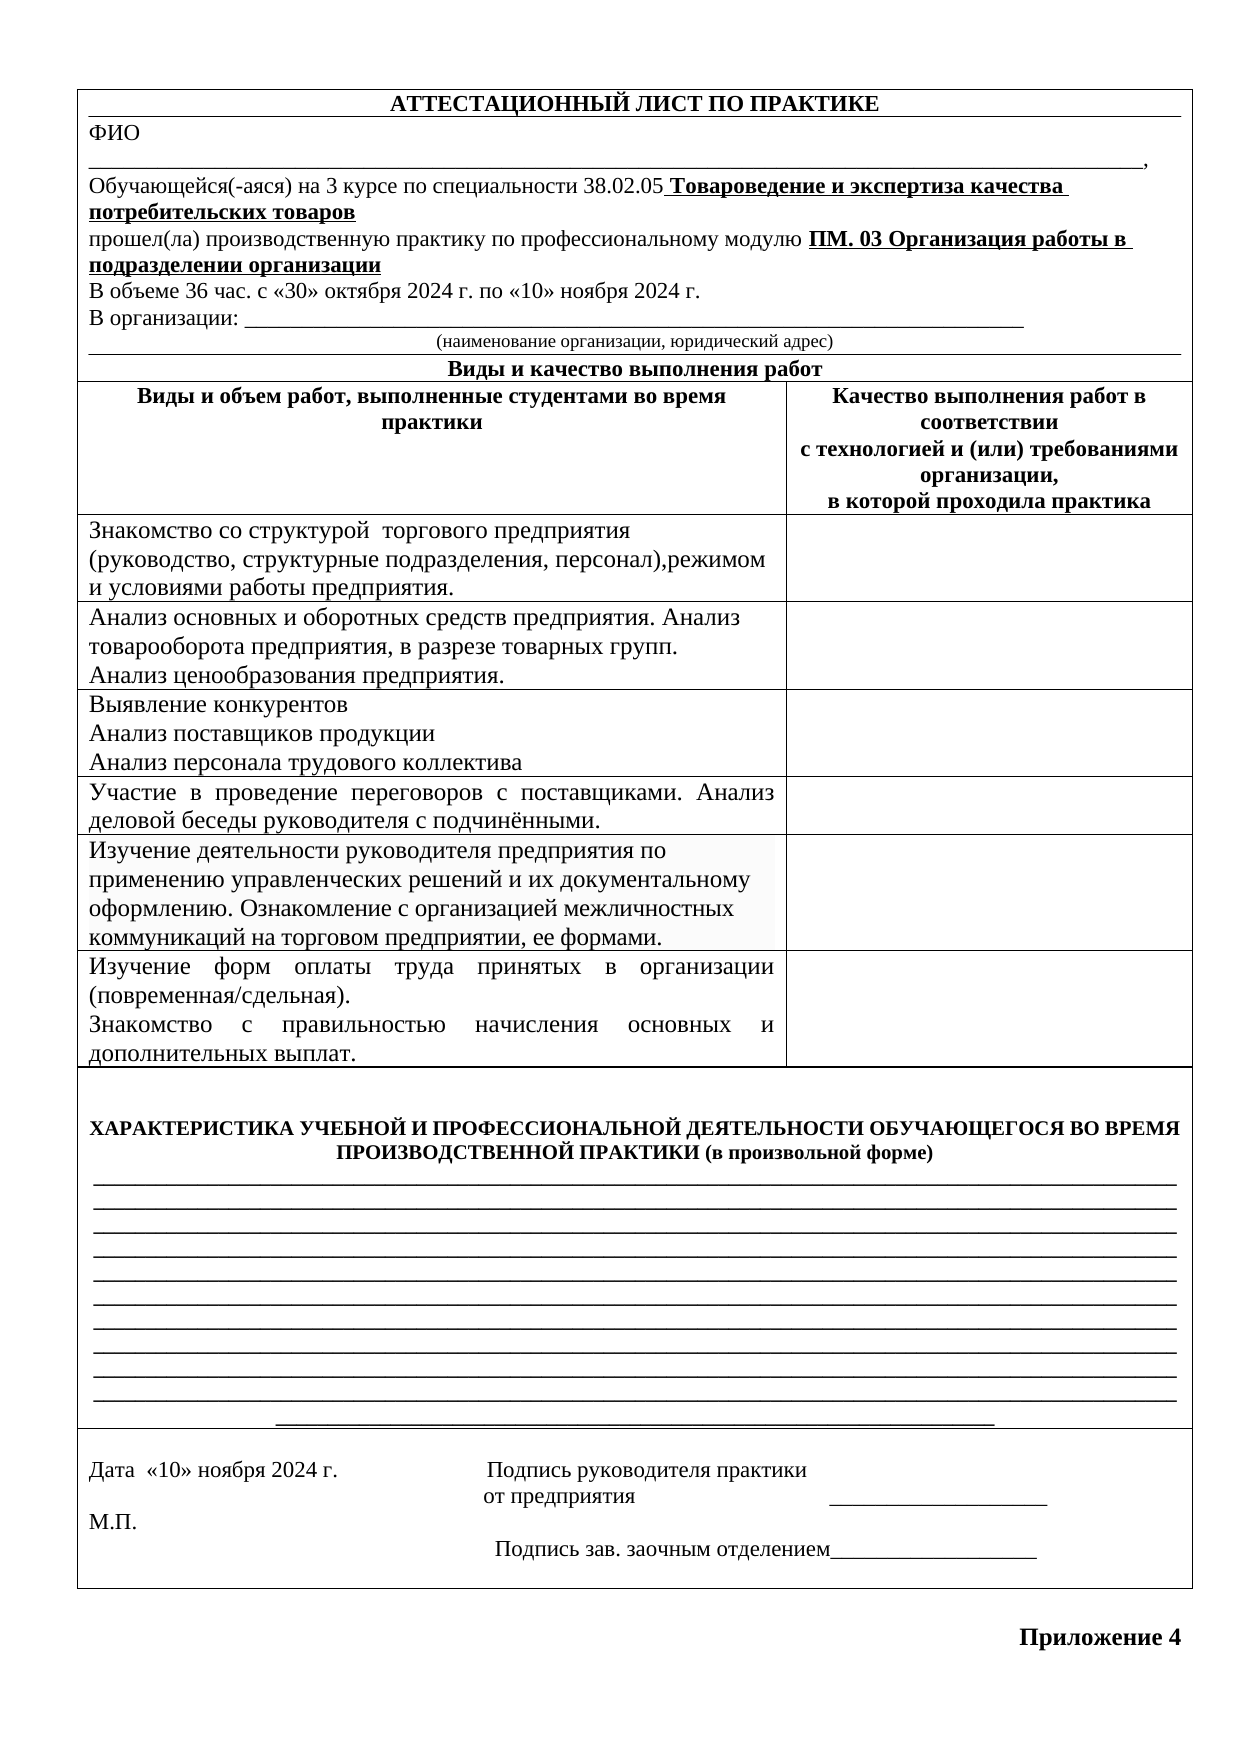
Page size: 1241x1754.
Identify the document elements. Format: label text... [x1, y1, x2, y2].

table_cell Участие в проведение переговоров с поставщиками. Анализ деловой беседы руководителя с подчинёнными. [78, 777, 786, 834]
table_cell Качество выполнения работ в соответствии с технологией и (или) требованиями организации, в которой проходила практика [787, 382, 1192, 514]
table_cell Анализ основных и оборотных средств предприятия. Анализ товарооборота предприятия, в разрезе товарных групп. Анализ ценообразования предприятия. [78, 602, 786, 688]
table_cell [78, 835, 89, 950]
table_cell [787, 602, 1192, 688]
table_cell [787, 515, 1192, 601]
table_cell [787, 835, 1192, 950]
table_cell Выявление конкурентов Анализ поставщиков продукции Анализ персонала трудового коллектива [78, 690, 786, 776]
text Приложение 4 [89, 1622, 1181, 1650]
table_cell ХАРАКТЕРИСТИКА УЧЕБНОЙ И ПРОФЕССИОНАЛЬНОЙ ДЕЯТЕЛЬНОСТИ ОБУЧАЮЩЕГОСЯ ВО ВРЕМЯ ПРОИЗВОДСТВЕННОЙ ПРАКТИКИ (в произвольной форме) ________________________________________________________________________________________________________________________________________________________________________________________________________________________________________________________________________________________________________________________________________________________________________________________________________________________________________________________________________________________________________________________________________________________________________________________________________________________________________________ _____________________________________________________________________________________________________________________________________________________________________________________________________________________________________________________________________________________________________________________________________________________________________________________________________________________________________________________________________________________________________ [78, 1068, 1192, 1428]
table_cell [787, 777, 1192, 834]
table_cell Дата «10» ноября 2024 г. Подпись руководителя практики от предприятия ___________________ М.П. Подпись зав. заочным отделением__________________ [78, 1429, 1192, 1587]
table_cell Знакомство со структурой торгового предприятия (руководство, структурные подразделения, персонал),режимом и условиями работы предприятия. [78, 515, 786, 601]
table_cell Виды и объем работ, выполненные студентами во время практики [78, 382, 786, 514]
table_header АТТЕСТАЦИОННЫЙ ЛИСТ ПО ПРАКТИКЕ ФИО ____________________________________________________________________________________________, Обучающейся(-аяся) на 3 курсе по специальности 38.02.05 Товароведение и экспертиза качества потребительских товаров прошел(ла) производственную практику по профессиональному модулю ПМ. 03 Организация работы в подразделении организации В объеме 36 час. с «30» октября 2024 г. по «10» ноября 2024 г. В организации: ____________________________________________________________________ (наименование организации, юридический адрес) Виды и качество выполнения работ [78, 90, 1192, 381]
table_cell [787, 951, 1192, 1066]
table_cell Изучение форм оплаты труда принятых в организации (повременная/сдельная). Знакомство с правильностью начисления основных и дополнительных выплат. [78, 951, 786, 1066]
table_cell [787, 690, 1192, 776]
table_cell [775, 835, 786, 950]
